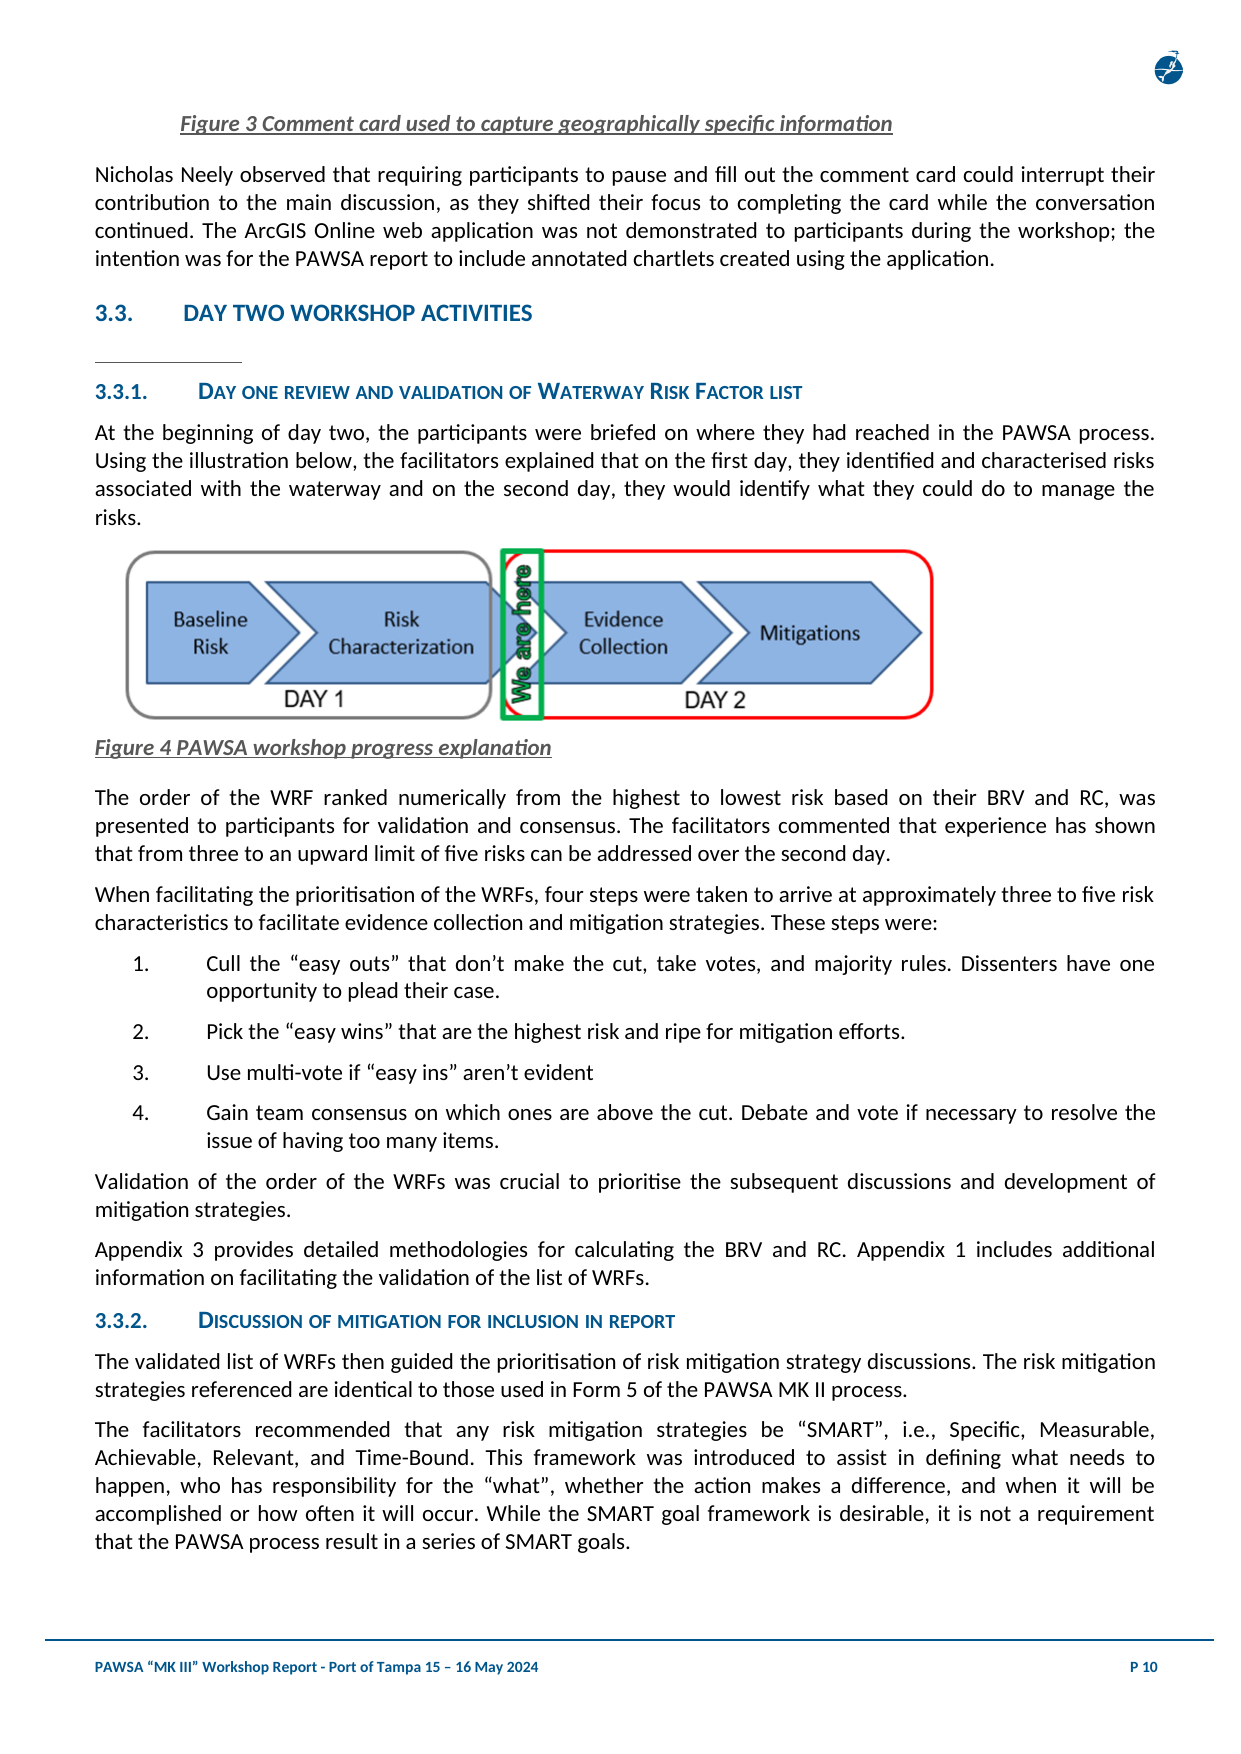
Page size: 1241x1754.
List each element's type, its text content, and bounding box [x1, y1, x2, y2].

picture [1123, 0, 1241, 119]
text The validated list of WRFs then guided the prioritisation of risk mitigation strategy discussions. The risk mitigation strategies referenced are identical to those used in Form 5 of the PAWSA MK II process. [94, 1347, 1157, 1403]
list Gain team consensus on which ones are above the cut. Debate and vote if necessary to resolve the issue of having too many items. [132, 1098, 1157, 1154]
picture [94, 543, 947, 721]
subtitle Day Two Workshop Activities [94, 297, 1157, 328]
text The order of the WRF ranked numerically from the highest to lowest risk based on their BRV and RC, was presented to participants for validation and consensus. The facilitators commented that experience has shown that from three to an upward limit of five risks can be addressed over the second day. [94, 783, 1157, 868]
text Figure 4 PAWSA workshop progress explanation [94, 733, 1157, 761]
text Figure 3 Comment card used to capture geographically specific information [180, 109, 1157, 137]
text Nicholas Neely observed that requiring participants to pause and fill out the comment card could interrupt their contribution to the main discussion, as they shifted their focus to completing the card while the conversation continued. The ArcGIS Online web application was not demonstrated to participants during the workshop; the intention was for the PAWSA report to include annotated chartlets created using the application. [94, 160, 1157, 272]
text Appendix 3 provides detailed methodologies for calculating the BRV and RC. Appendix 1 includes additional information on facilitating the validation of the list of WRFs. [94, 1235, 1157, 1291]
subtitle Discussion of mitigation for inclusion in report [94, 1304, 1069, 1334]
list Cull the “easy outs” that don’t make the cut, take votes, and majority rules. Dissenters have one opportunity to plead their case. [132, 949, 1157, 1005]
text At the beginning of day two, the participants were briefed on where they had reached in the PAWSA process. Using the illustration below, the facilitators explained that on the first day, they identified and characterised risks associated with the waterway and on the second day, they would identify what they could do to manage the risks. [94, 418, 1157, 531]
list Pick the “easy wins” that are the highest risk and ripe for mitigation efforts. [132, 1017, 1157, 1045]
text Validation of the order of the WRFs was crucial to prioritise the subsequent discussions and development of mitigation strategies. [94, 1167, 1157, 1223]
list Use multi-vote if “easy ins” aren’t evident [132, 1058, 1157, 1086]
text When facilitating the prioritisation of the WRFs, four steps were taken to arrive at approximately three to five risk characteristics to facilitate evidence collection and mitigation strategies. These steps were: [94, 880, 1157, 936]
subtitle Day one review and validation of Waterway Risk Factor list [94, 376, 1069, 406]
text The facilitators recommended that any risk mitigation strategies be “SMART”, i.e., Specific, Measurable, Achievable, Relevant, and Time-Bound. This framework was introduced to assist in defining what needs to happen, who has responsibility for the “what”, whether the action makes a difference, and when it will be accomplished or how often it will occur. While the SMART goal framework is desirable, it is not a requirement that the PAWSA process result in a series of SMART goals. [94, 1415, 1157, 1556]
